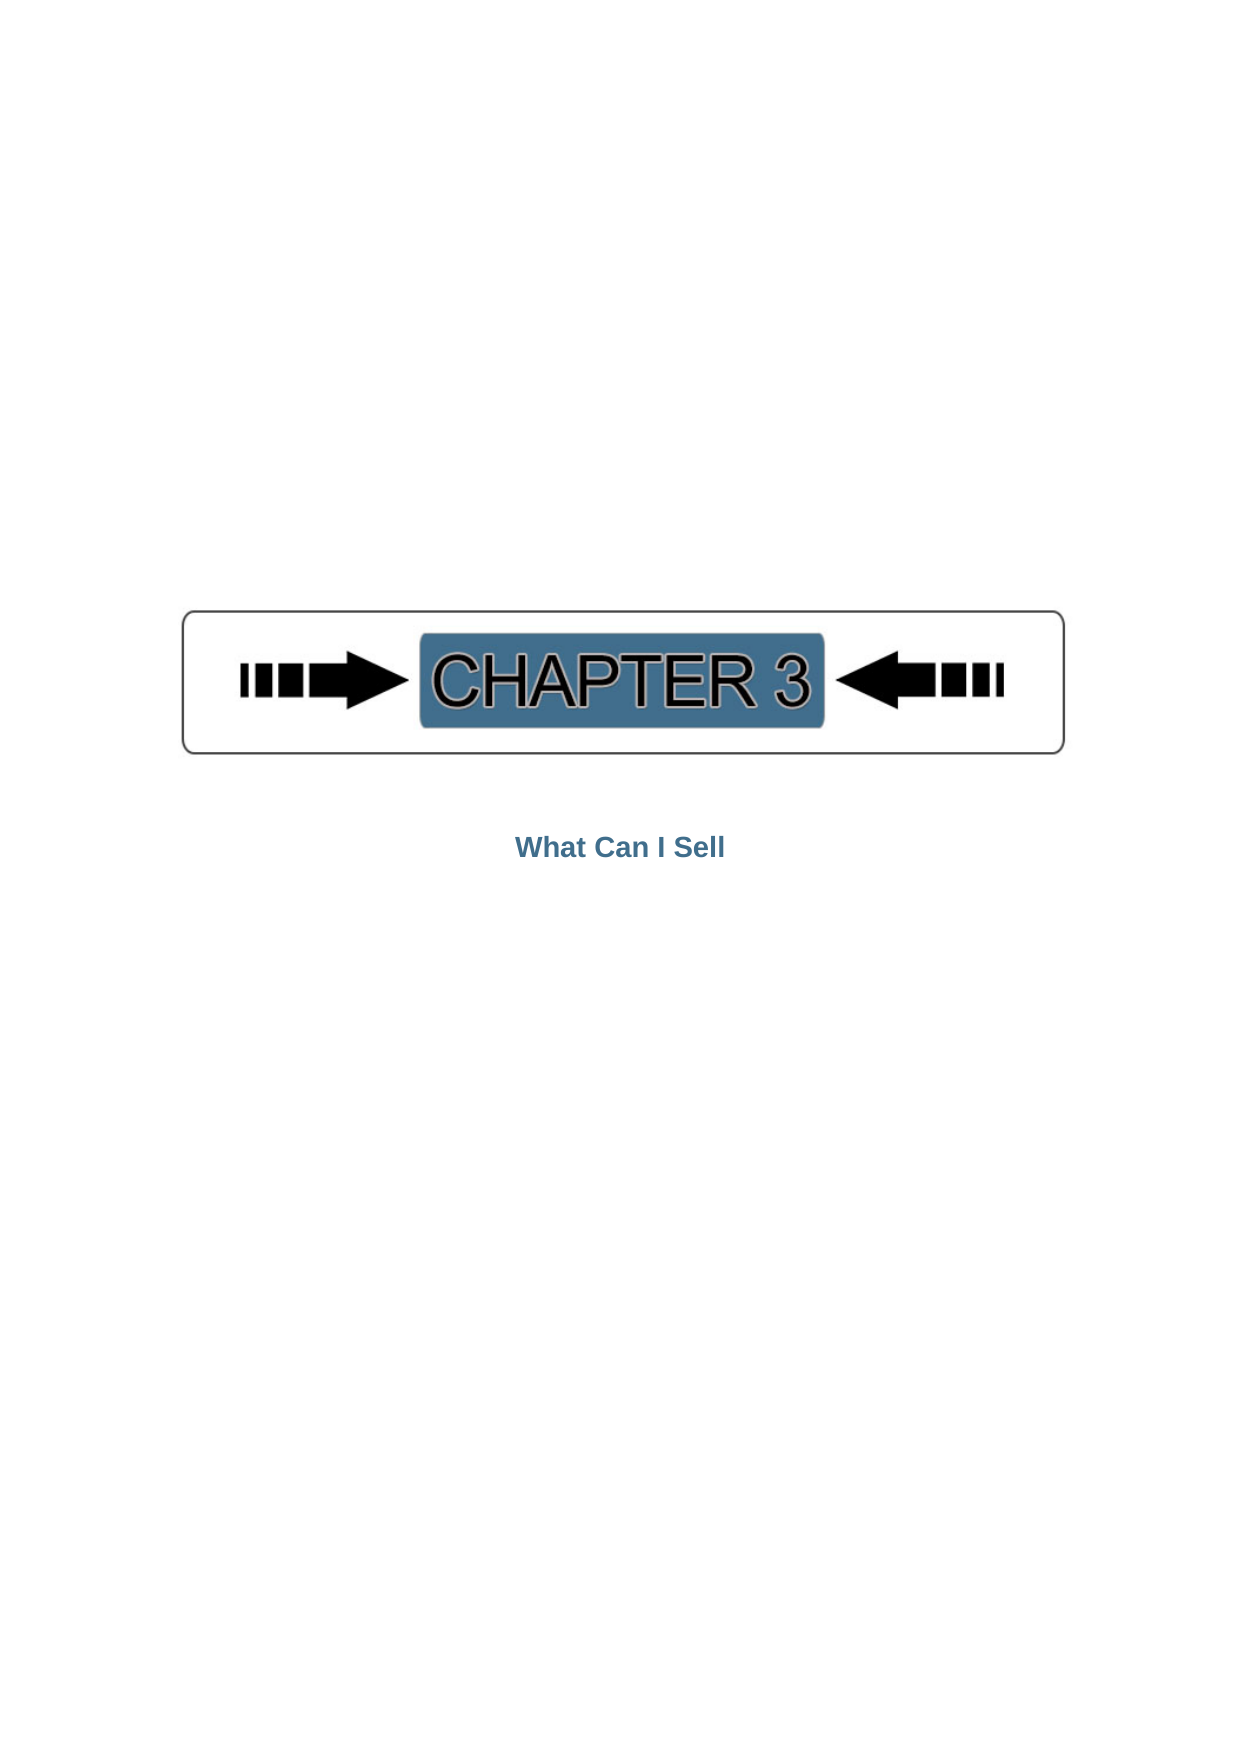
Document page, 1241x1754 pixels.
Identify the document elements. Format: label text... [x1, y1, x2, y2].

picture [150, 588, 1091, 777]
subtitle What Can I Sell [150, 830, 1090, 864]
